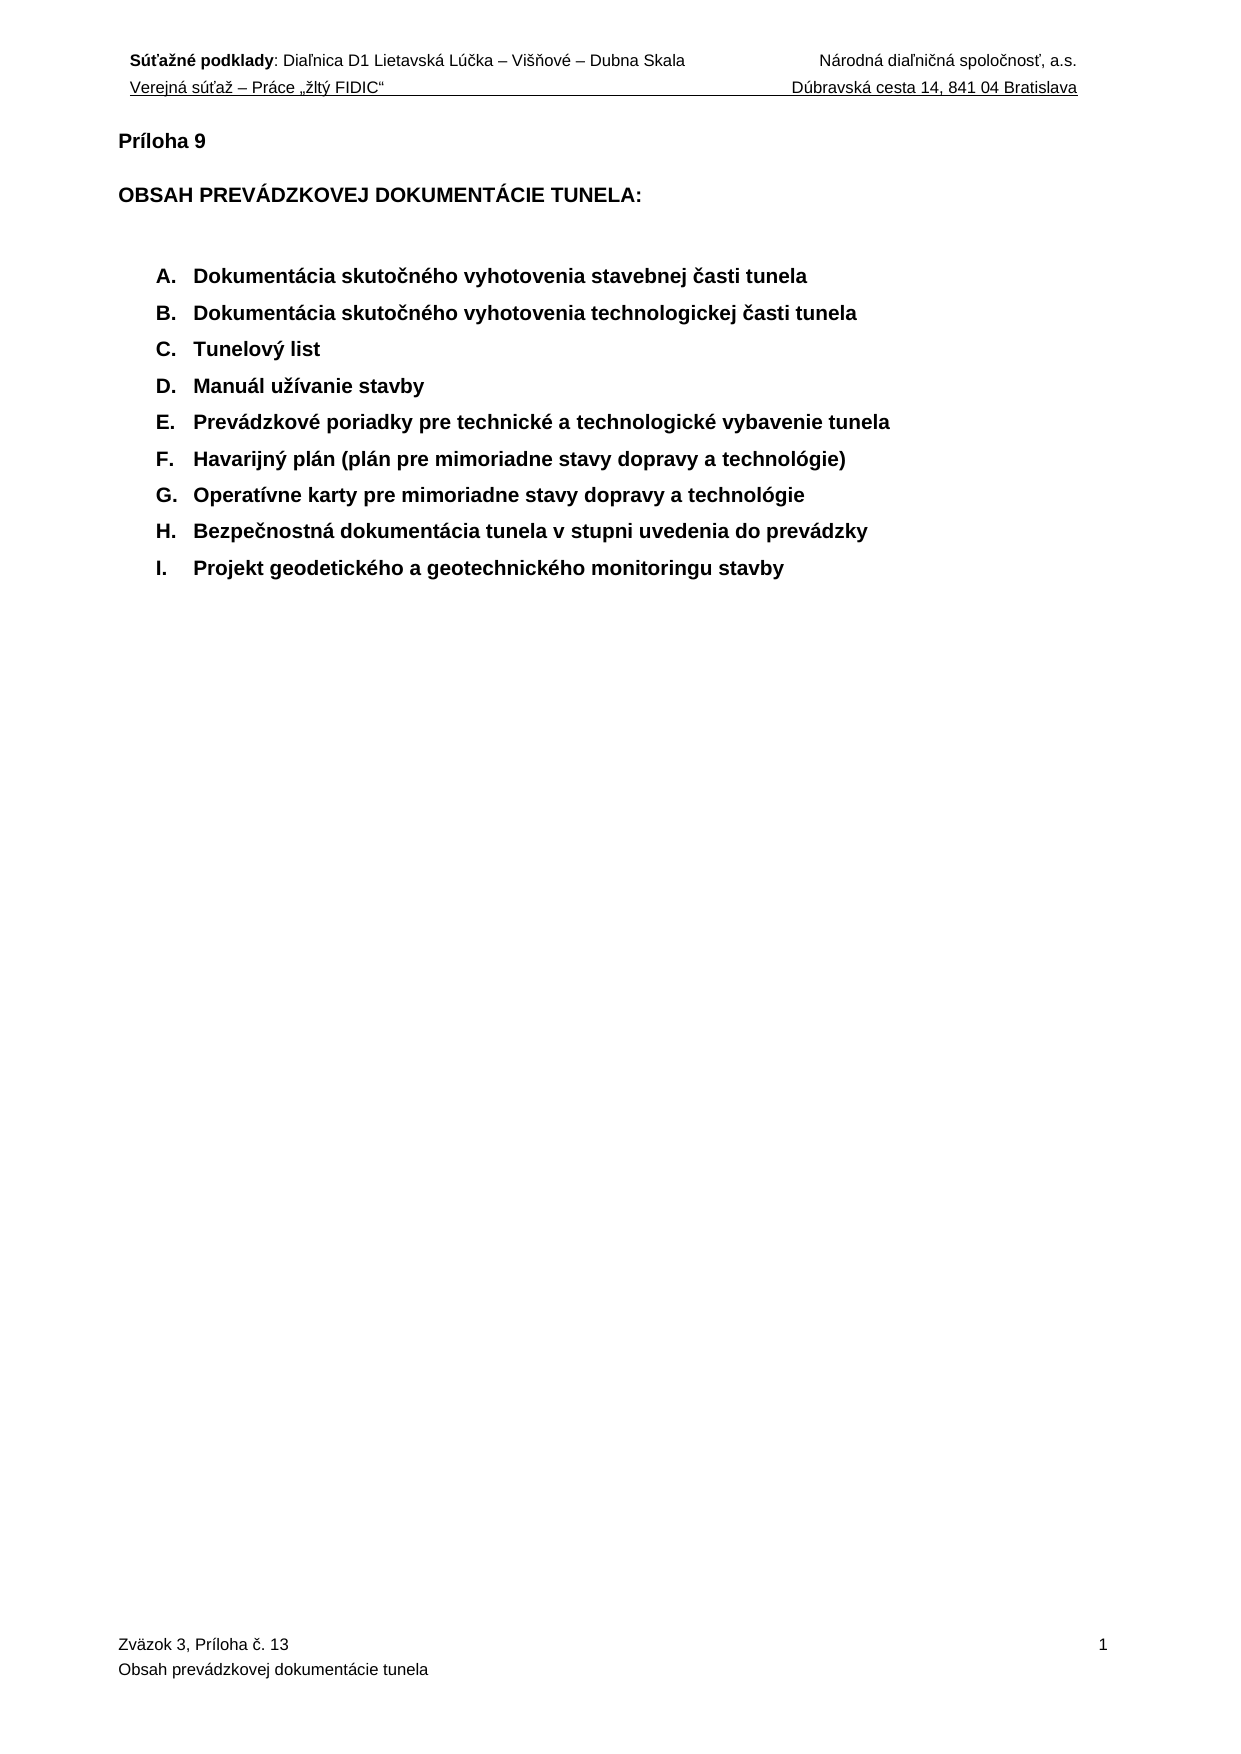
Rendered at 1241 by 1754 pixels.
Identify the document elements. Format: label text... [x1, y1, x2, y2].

text OBSAH PREVÁDZKOVEJ DOKUMENTÁCIE TUNELA: [118, 183, 1122, 208]
list Dokumentácia skutočného vyhotovenia technologickej časti tunela [156, 301, 1122, 324]
list Bezpečnostná dokumentácia tunela v stupni uvedenia do prevádzky [156, 519, 1122, 543]
text Príloha 9 [118, 129, 1122, 154]
list Operatívne karty pre mimoriadne stavy dopravy a technológie [156, 483, 1122, 507]
list Tunelový list [156, 337, 1122, 361]
list Havarijný plán (plán pre mimoriadne stavy dopravy a technológie) [156, 446, 1122, 470]
list Projekt geodetického a geotechnického monitoringu stavby [156, 556, 1122, 580]
list Manuál užívanie stavby [156, 373, 1122, 397]
list Dokumentácia skutočného vyhotovenia stavebnej časti tunela [156, 264, 1122, 288]
list Prevádzkové poriadky pre technické a technologické vybavenie tunela [156, 410, 1122, 434]
